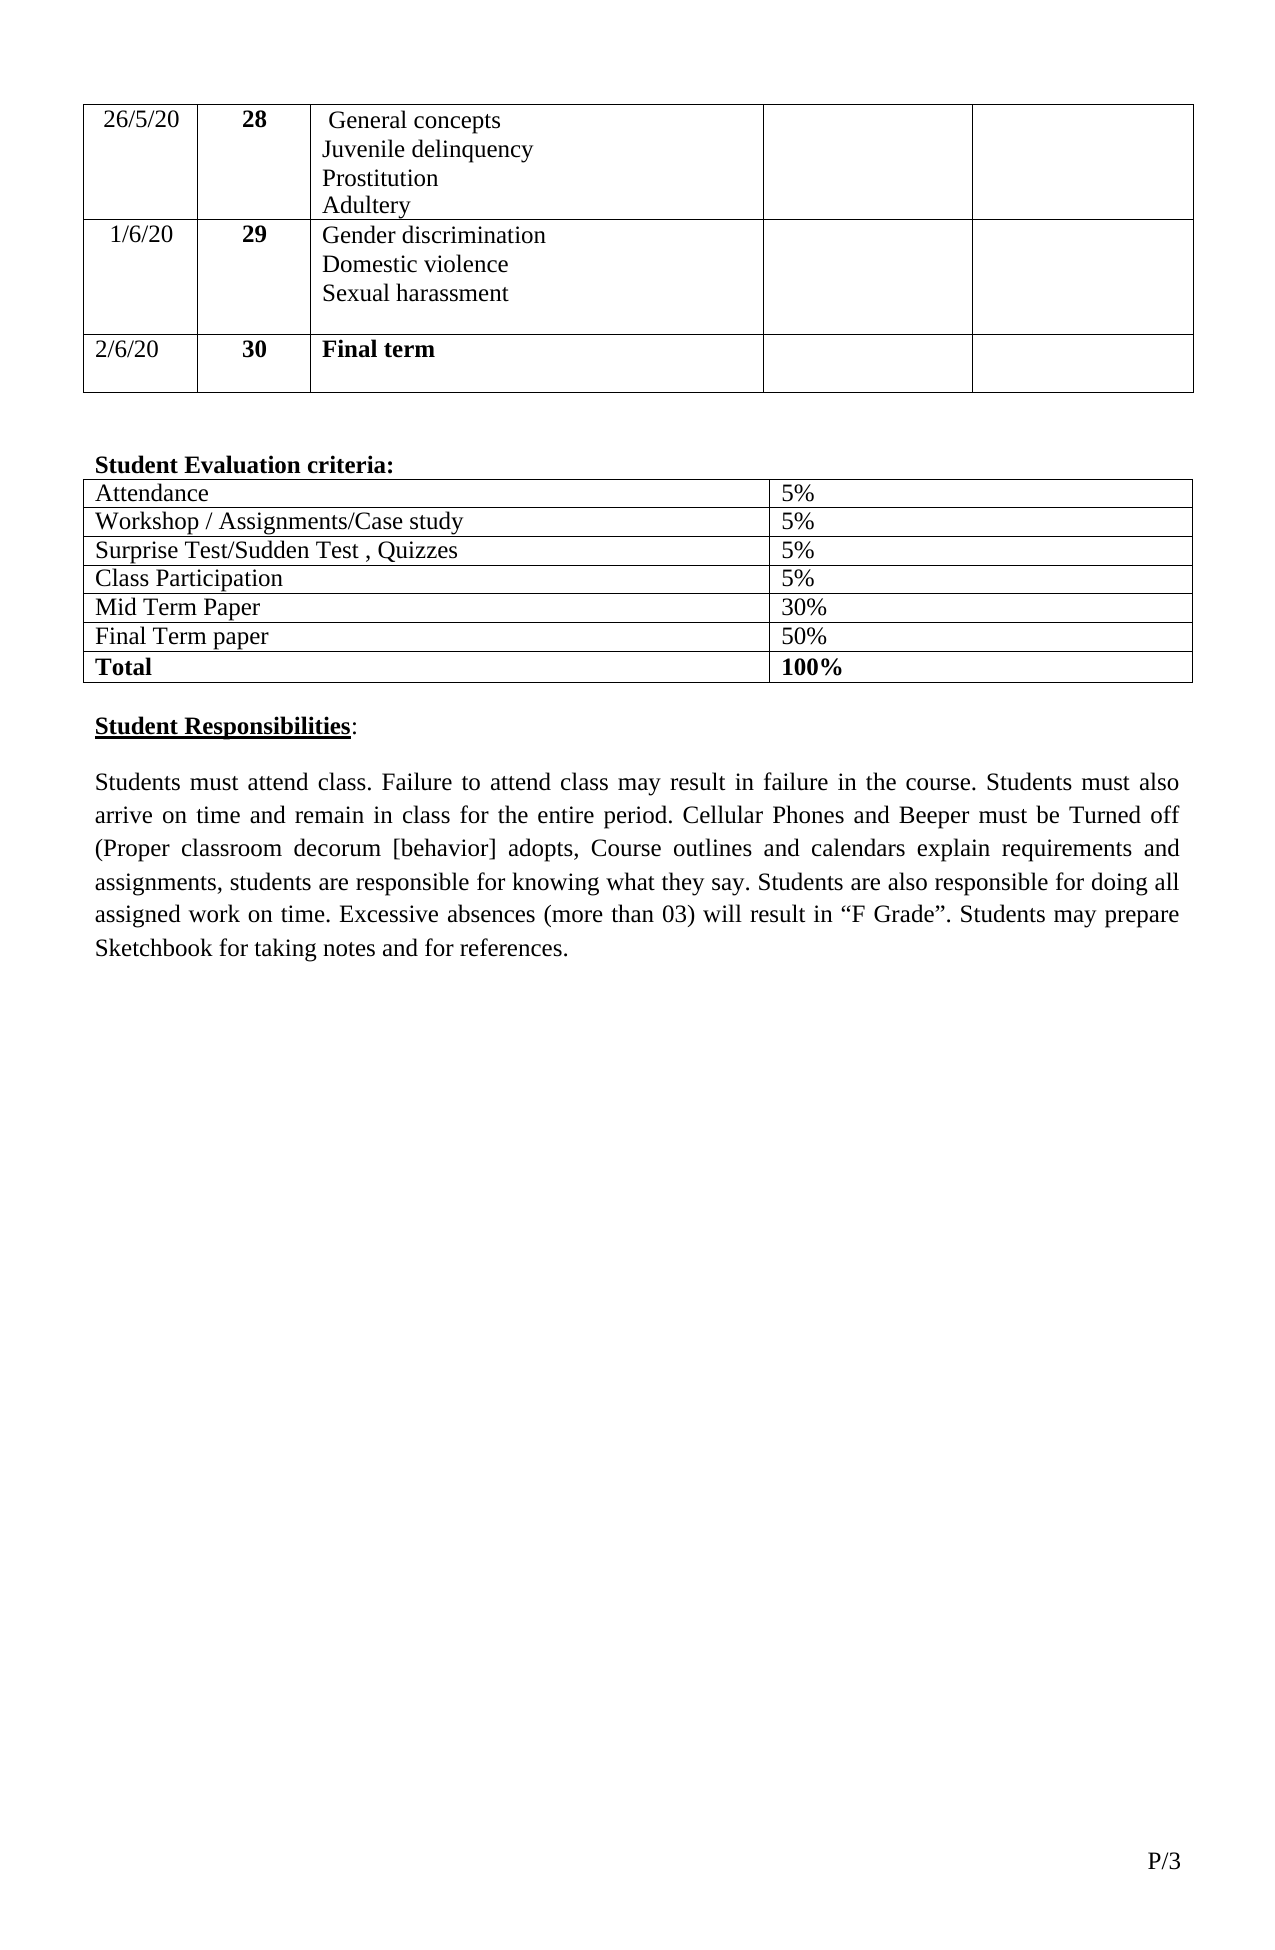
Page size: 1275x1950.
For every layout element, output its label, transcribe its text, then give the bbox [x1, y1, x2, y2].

table_cell Final term [311, 335, 763, 392]
table_cell 1/6/20 [84, 220, 197, 334]
text Student Responsibilities: [94, 711, 1208, 740]
table_cell Gender discrimination Domestic violence Sexual harassment [311, 220, 763, 334]
table_cell 50% [770, 623, 1192, 651]
table_cell 29 [198, 220, 310, 334]
table_header 26/5/20 [84, 105, 197, 219]
table_cell [973, 335, 1193, 392]
table_cell 5% [770, 537, 1192, 564]
table_header [973, 105, 1193, 219]
table_cell Class Participation [84, 566, 769, 593]
table_cell 100% [770, 652, 1192, 682]
table_cell [764, 220, 972, 334]
table_cell 30% [770, 594, 1192, 622]
table_cell Mid Term Paper [84, 594, 769, 622]
table_cell 30 [198, 335, 310, 392]
table_cell [764, 335, 972, 392]
table_cell Workshop / Assignments/Case study [84, 508, 769, 536]
table_cell 5% [770, 566, 1192, 593]
table_header General concepts Juvenile delinquency Prostitution Adultery [311, 105, 763, 219]
table_cell Total [84, 652, 769, 682]
table_header [764, 105, 972, 219]
table_header 28 [198, 105, 310, 219]
text Students must attend class. Failure to attend class may result in failure in the course. Students must also arrive on time and remain in class for the entire period. Cellular Phones and Beeper must be Turned off (Proper classroom decorum [behavior] adopts, Course outlines and calendars explain requirements and assignments, students are responsible for knowing what they say. Students are also responsible for doing all assigned work on time. Excessive absences (more than 03) will result in “F Grade”. Students may prepare Sketchbook for taking notes and for references. [94, 767, 1181, 961]
table_cell 5% [770, 508, 1192, 536]
table_cell Surprise Test/Sudden Test , Quizzes [84, 537, 769, 564]
table_header Attendance [84, 480, 769, 507]
table_cell 2/6/20 [84, 335, 197, 392]
table_cell [973, 220, 1193, 334]
table_header 5% [770, 480, 1192, 507]
subtitle Student Evaluation criteria: [94, 450, 1208, 479]
table_cell Final Term paper [84, 623, 769, 651]
